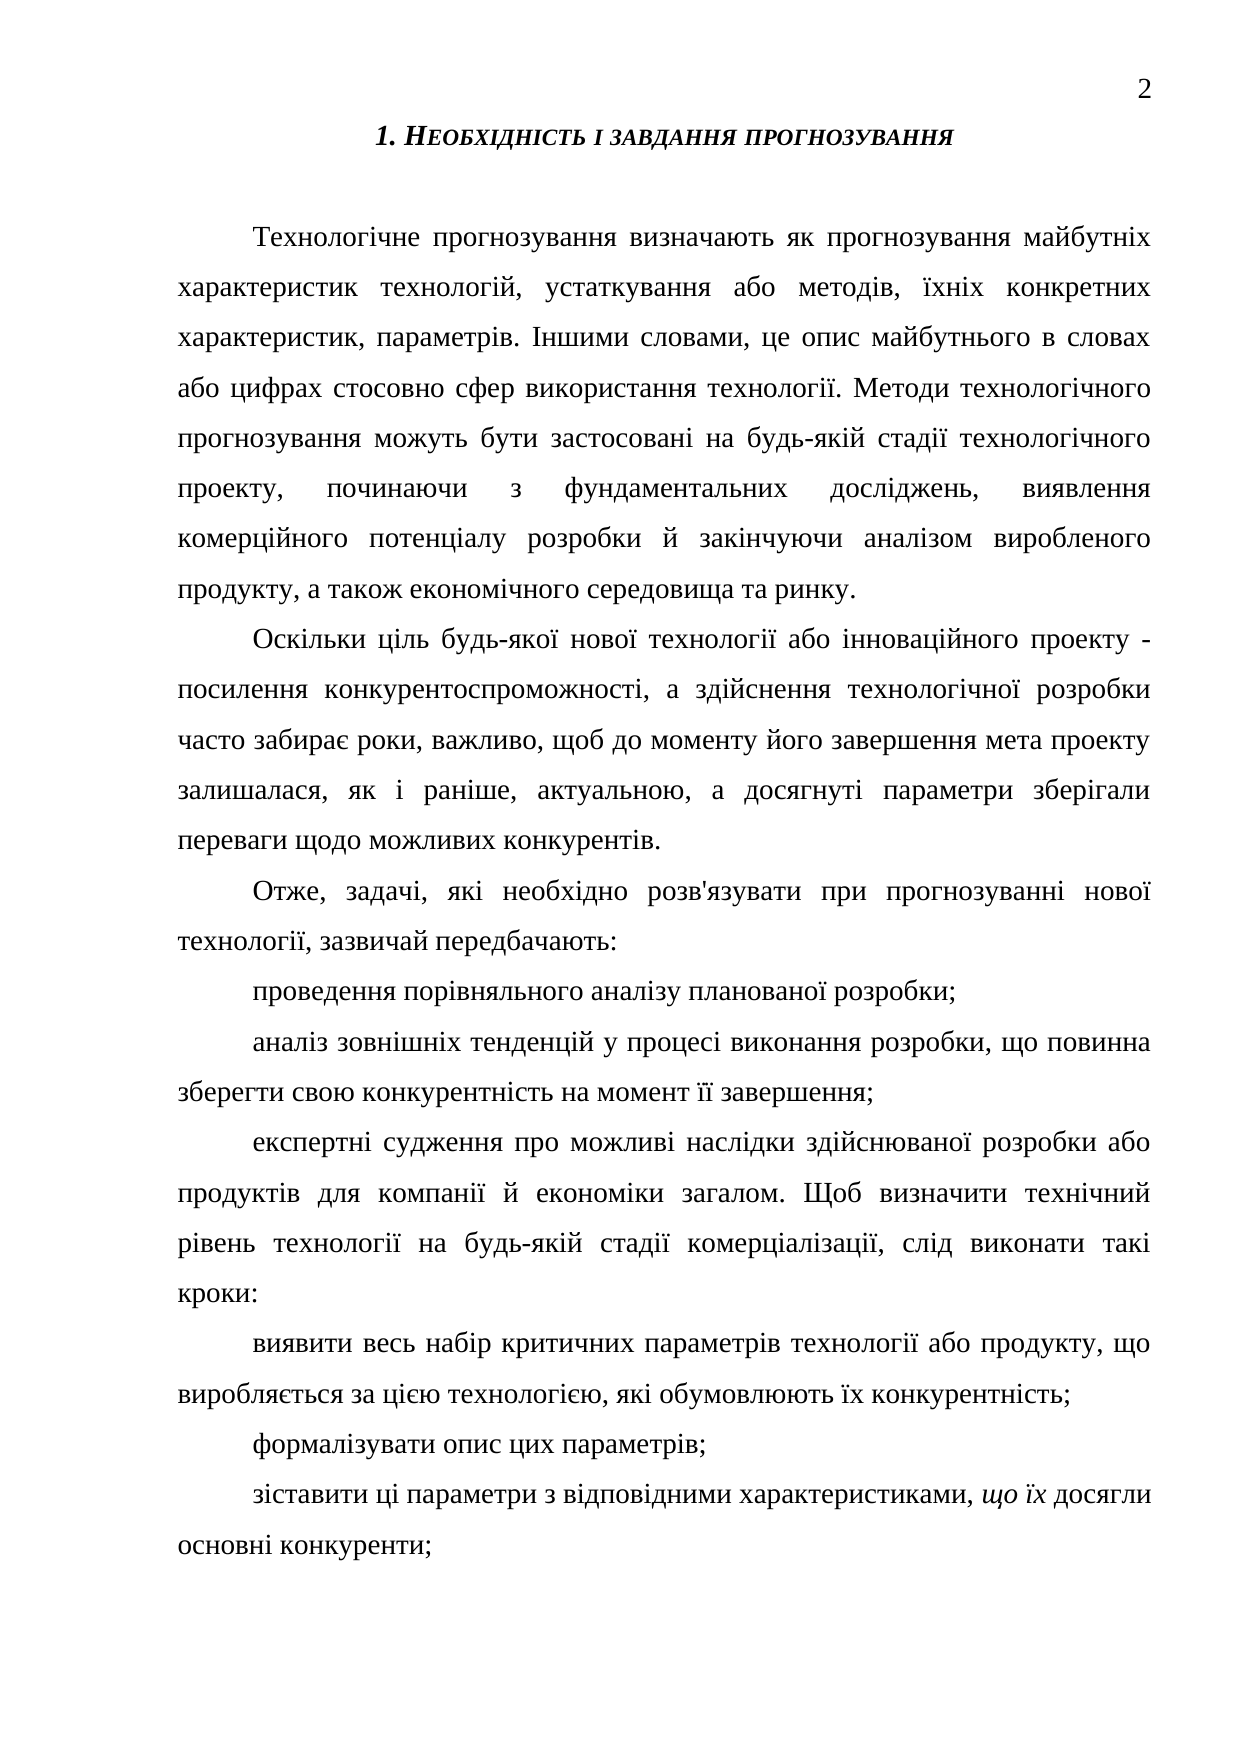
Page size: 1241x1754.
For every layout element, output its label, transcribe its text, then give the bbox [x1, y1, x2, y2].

text Оскільки ціль будь-якої нової технології або інноваційного проекту - посилення конкурентоспроможності, а здійснення технологічної розробки часто забирає роки, важливо, щоб до моменту його завершення мета проекту залишалася, як і раніше, актуальною, а досягнуті параметри зберігали переваги щодо можливих конкурентів. [177, 621, 1152, 856]
text експертні судження про можливі наслідки здійснюваної розробки або продуктів для компанії й економіки загалом. Щоб визначити технічний рівень технології на будь-якій стадії комерціалізації, слід виконати такі кроки: [177, 1124, 1152, 1309]
text Отже, задачі, які необхідно розв'язувати при прогнозуванні нової технології, зазвичай передбачають: [177, 873, 1152, 957]
text аналіз зовнішніх тенденцій у процесі виконання розробки, що повинна зберегти свою конкурентність на момент її завершення; [177, 1024, 1152, 1108]
text формалізувати опис цих параметрів; [177, 1426, 1152, 1460]
text виявити весь набір критичних параметрів технології або продукту, що виробляється за цією технологією, які обумовлюють їх конкурентність; [177, 1326, 1152, 1409]
text зіставити ці параметри з відповідними характеристиками, що їх досягли основні конкуренти; [177, 1477, 1152, 1560]
text Технологічне прогнозування визначають як прогнозування майбутніх характеристик технологій, устаткування або методів, їхніх конкретних характеристик, параметрів. Іншими словами, це опис майбутнього в словах або цифрах стосовно сфер використання технології. Методи технологічного прогнозування можуть бути застосовані на будь-якій стадії технологічного проекту, починаючи з фундаментальних досліджень, виявлення комерційного потенціалу розробки й закінчуючи аналізом виробленого продукту, а також економічного середовища та ринку. [177, 219, 1152, 604]
subtitle 1. Необхідність і завдання прогнозування [177, 118, 1152, 152]
text проведення порівняльного аналізу планованої розробки; [177, 973, 1152, 1007]
